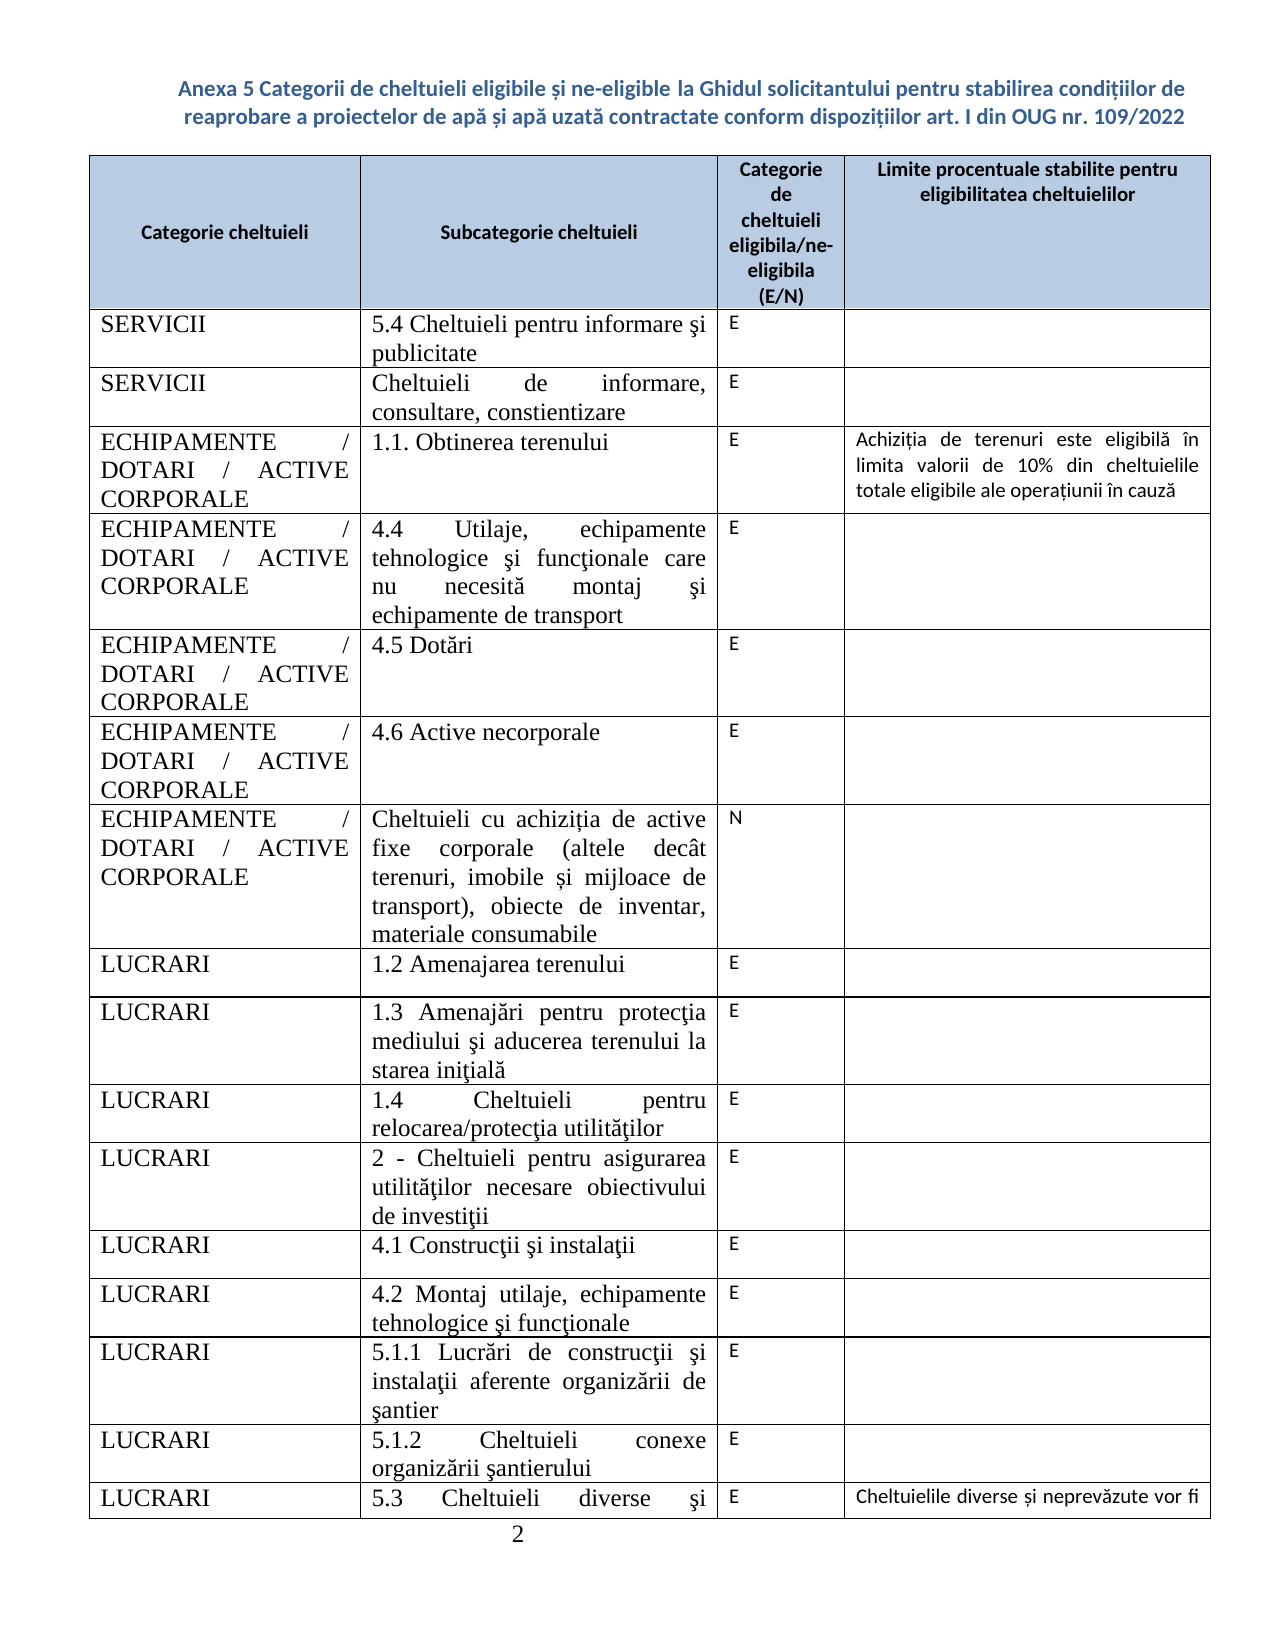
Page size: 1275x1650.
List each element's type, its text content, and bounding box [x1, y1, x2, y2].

table_cell SERVICII [90, 368, 360, 426]
table_cell LUCRARI [90, 1231, 360, 1278]
table_cell [845, 805, 1210, 948]
table_cell ECHIPAMENTE / DOTARI / ACTIVE CORPORALE [90, 805, 360, 948]
table_cell 4.2 Montaj utilaje, echipamente tehnologice şi funcţionale [361, 1279, 717, 1336]
table_cell [845, 998, 1210, 1084]
table_cell 4.1 Construcţii şi instalaţii [361, 1231, 717, 1278]
table_cell LUCRARI [90, 1483, 360, 1518]
table_cell 4.5 Dotări [361, 630, 717, 716]
table_cell [845, 1425, 1210, 1482]
table_cell ECHIPAMENTE / DOTARI / ACTIVE CORPORALE [90, 717, 360, 803]
table_cell E [718, 717, 844, 803]
table_cell Achiziția de terenuri este eligibilă în limita valorii de 10% din cheltuielile totale eligibile ale operațiunii în cauză [845, 427, 1210, 513]
table_cell E [718, 1143, 844, 1229]
table_cell 1.3 Amenajări pentru protecţia mediului şi aducerea terenului la starea iniţială [361, 998, 717, 1084]
table_cell E [718, 998, 844, 1084]
table_cell LUCRARI [90, 1338, 360, 1424]
table_header Subcategorie cheltuieli [361, 156, 717, 308]
table_cell LUCRARI [90, 1279, 360, 1336]
table_cell [845, 1279, 1210, 1336]
table_cell E [718, 1425, 844, 1482]
table_cell 1.2 Amenajarea terenului [361, 949, 717, 996]
table_header Categorie cheltuieli [90, 156, 360, 308]
table_cell E [718, 368, 844, 426]
table_cell E [718, 630, 844, 716]
table_cell 2 - Cheltuieli pentru asigurarea utilităţilor necesare obiectivului de investiţii [361, 1143, 717, 1229]
table_cell LUCRARI [90, 1425, 360, 1482]
table_header Limite procentuale stabilite pentru eligibilitatea cheltuielilor [845, 156, 1210, 308]
table_cell 5.4 Cheltuieli pentru informare şi publicitate [361, 310, 717, 367]
table_cell E [718, 1338, 844, 1424]
table_cell ECHIPAMENTE / DOTARI / ACTIVE CORPORALE [90, 630, 360, 716]
table_cell [845, 1338, 1210, 1424]
table_cell 1.4 Cheltuieli pentru relocarea/protecţia utilităţilor [361, 1085, 717, 1142]
table_cell 5.1.1 Lucrări de construcţii şi instalaţii aferente organizării de şantier [361, 1338, 717, 1424]
table_cell LUCRARI [90, 949, 360, 996]
table_cell E [718, 1231, 844, 1278]
table_cell Cheltuieli de informare, consultare, constientizare [361, 368, 717, 426]
table_cell E [718, 427, 844, 513]
table_cell E [718, 1483, 844, 1518]
table_cell 4.4 Utilaje, echipamente tehnologice şi funcţionale care nu necesită montaj şi echipamente de transport [361, 514, 717, 629]
table_cell [845, 368, 1210, 426]
table_cell 5.3 Cheltuieli diverse şi neprevăzute [361, 1483, 717, 1518]
table_cell [845, 1231, 1210, 1278]
table_cell [845, 630, 1210, 716]
table_cell E [718, 514, 844, 629]
table_cell LUCRARI [90, 1085, 360, 1142]
table_cell 4.6 Active necorporale [361, 717, 717, 803]
table_cell [845, 949, 1210, 996]
table_cell [845, 514, 1210, 629]
table_cell LUCRARI [90, 1143, 360, 1229]
table_cell [845, 717, 1210, 803]
table_cell E [718, 949, 844, 996]
table_cell SERVICII [90, 310, 360, 367]
table_cell [845, 1085, 1210, 1142]
table_cell E [718, 310, 844, 367]
table_cell Cheltuieli cu achiziția de active fixe corporale (altele decât terenuri, imobile și mijloace de transport), obiecte de inventar, materiale consumabile [361, 805, 717, 948]
table_cell 5.1.2 Cheltuieli conexe organizării şantierului [361, 1425, 717, 1482]
table_cell [845, 1143, 1210, 1229]
table_header Categorie de cheltuieli eligibila/ne-eligibila (E/N) [718, 156, 844, 308]
table_cell 1.1. Obtinerea terenului [361, 427, 717, 513]
table_cell ECHIPAMENTE / DOTARI / ACTIVE CORPORALE [90, 514, 360, 629]
table_cell [845, 310, 1210, 367]
table_cell N [718, 805, 844, 948]
table_cell ECHIPAMENTE / DOTARI / ACTIVE CORPORALE [90, 427, 360, 513]
table_cell E [718, 1085, 844, 1142]
table_cell LUCRARI [90, 998, 360, 1084]
table_cell E [718, 1279, 844, 1336]
